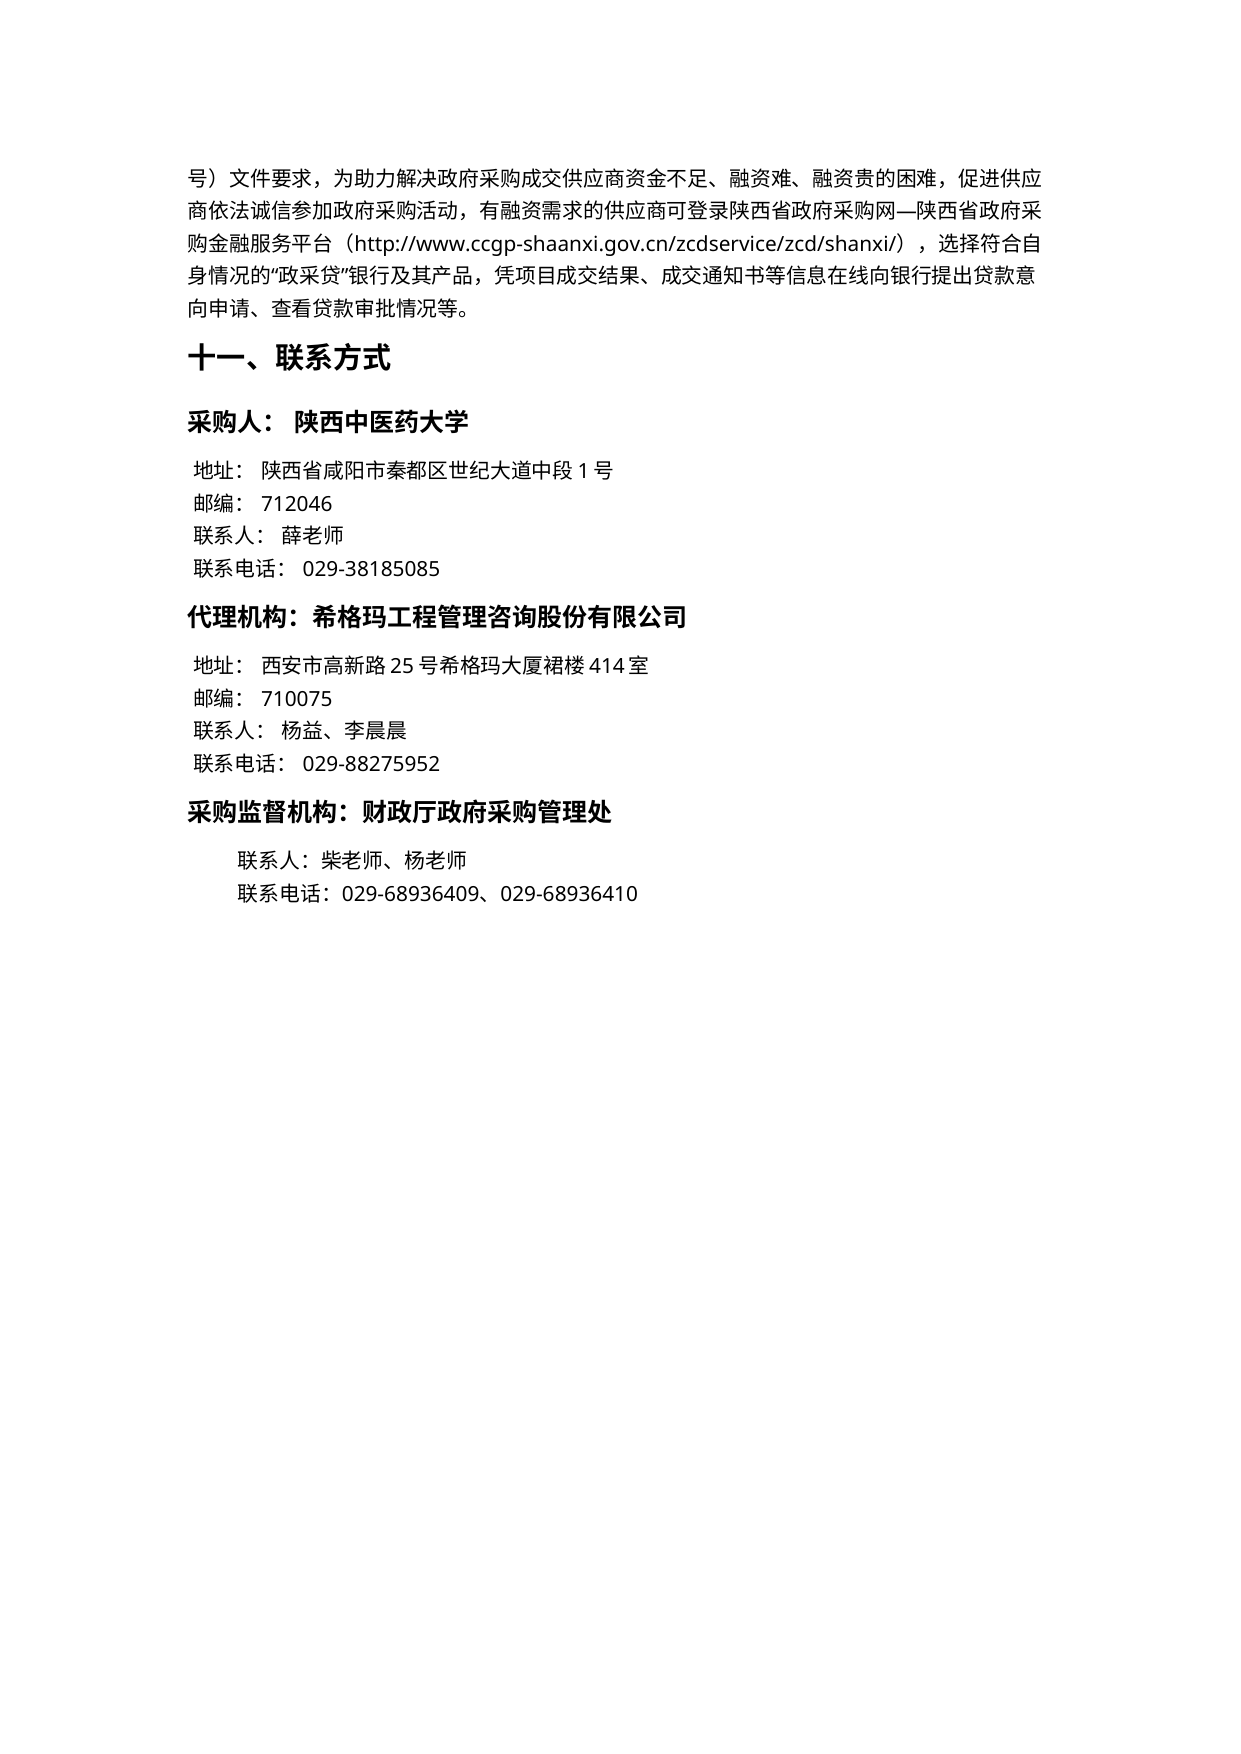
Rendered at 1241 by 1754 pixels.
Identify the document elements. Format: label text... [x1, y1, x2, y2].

text 采购人： 陕西中医药大学 [187, 389, 1053, 454]
text 地址： 陕西省咸阳市秦都区世纪大道中段1号 [187, 454, 1053, 487]
text 联系电话： 029-88275952 [187, 747, 1053, 779]
text 代理机构：希格玛工程管理咨询股份有限公司 [187, 584, 1053, 649]
text 联系电话：029-68936409、029-68936410 [187, 877, 1053, 909]
text 采购监督机构：财政厅政府采购管理处 [187, 779, 1053, 844]
text 十一、联系方式 [187, 324, 1053, 389]
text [187, 162, 1053, 324]
text 联系人： 薛老师 [187, 519, 1053, 552]
text 联系人： 杨益、李晨晨 [187, 714, 1053, 747]
text 邮编： 712046 [187, 487, 1053, 519]
text 地址： 西安市高新路25号希格玛大厦裙楼414室 [187, 649, 1053, 682]
text 联系人：柴老师、杨老师 [187, 844, 1053, 877]
text 邮编： 710075 [187, 682, 1053, 714]
text 联系电话： 029-38185085 [187, 552, 1053, 584]
